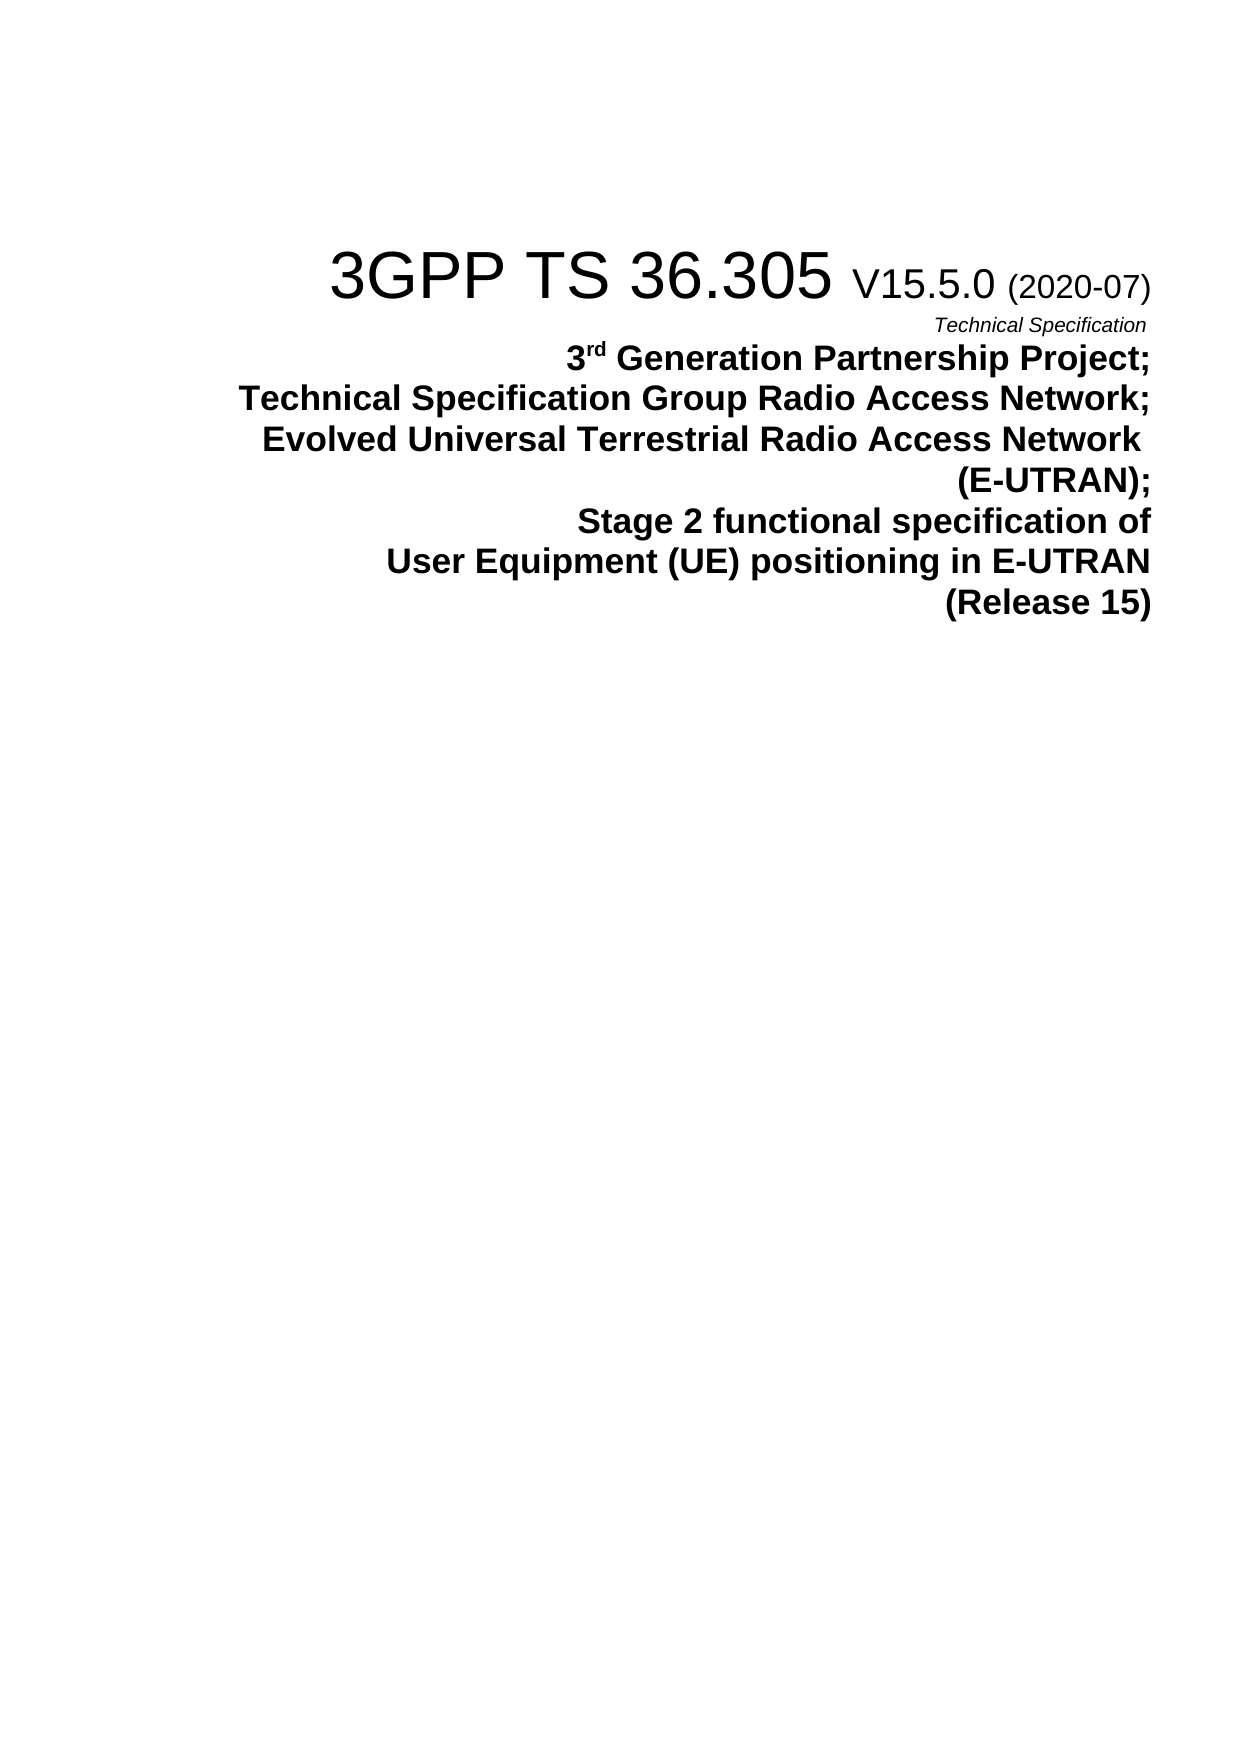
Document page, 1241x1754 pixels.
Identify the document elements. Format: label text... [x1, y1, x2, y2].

text Technical Specification Group Radio Access Network; [89, 378, 1152, 418]
text User Equipment (UE) positioning in E-UTRAN [89, 541, 1152, 581]
text Evolved Universal Terrestrial Radio Access Network (E-UTRAN); Stage 2 functional specification of [89, 418, 1152, 541]
text 3GPP TS 36.305 V15.5.0 (2020-07) [89, 236, 1152, 313]
text (Release 15) [89, 581, 1152, 622]
text 3rd Generation Partnership Project; [89, 337, 1152, 378]
text Technical Specification [89, 313, 1149, 337]
